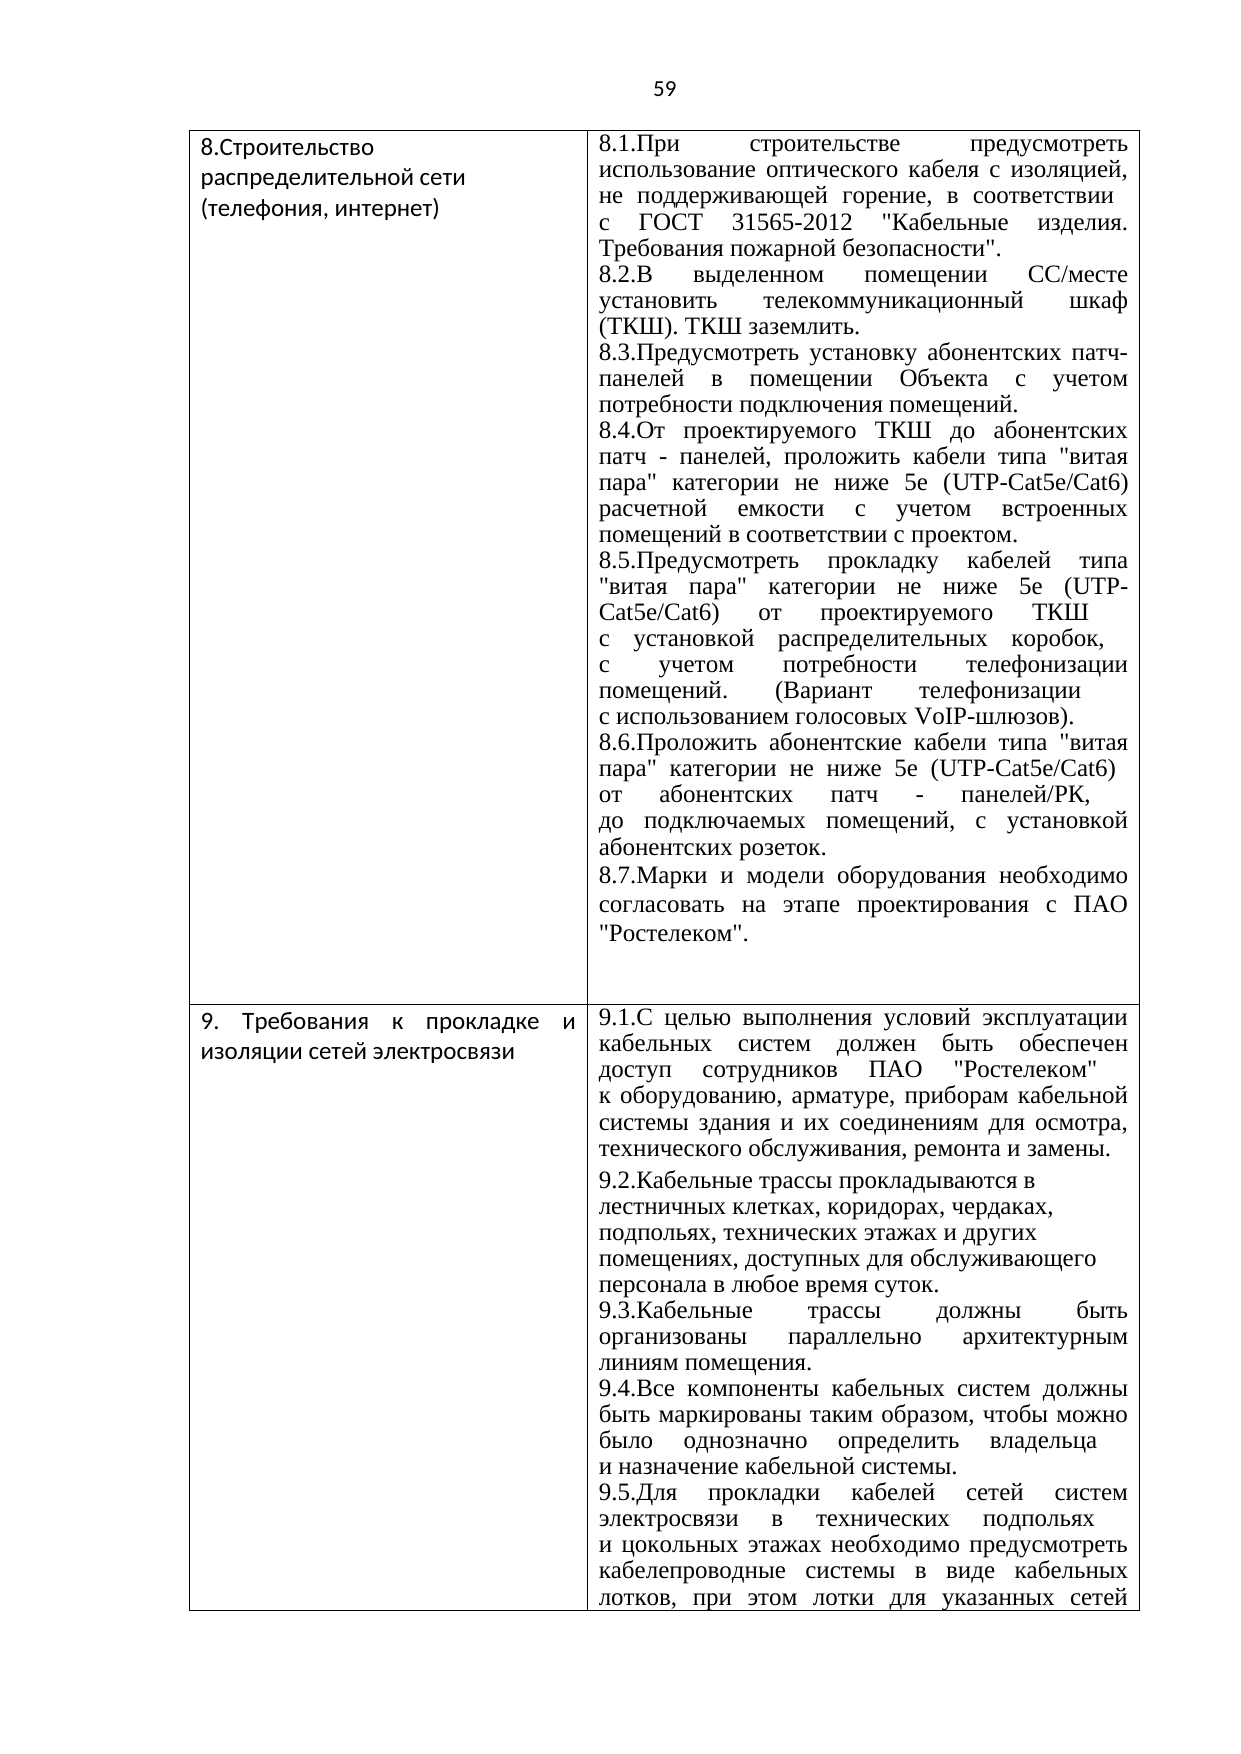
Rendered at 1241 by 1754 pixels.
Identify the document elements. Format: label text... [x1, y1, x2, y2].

table_cell 8.Строительство распределительной сети (телефония, интернет) [190, 131, 587, 1004]
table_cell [588, 1005, 1139, 1610]
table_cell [190, 1005, 587, 1610]
table_cell 8.1.При строительстве предусмотреть использование оптического кабеля с изоляцией, не поддерживающей горение, в соответствии с ГОСТ 31565-2012 "Кабельные изделия. Требования пожарной безопасности". 8.2.В выделенном помещении СС/месте установить телекоммуникационный шкаф (ТКШ). ТКШ заземлить. 8.3.Предусмотреть установку абонентских патч-панелей в помещении Объекта с учетом потребности подключения помещений. 8.4.От проектируемого ТКШ до абонентских патч - панелей, проложить кабели типа "витая пара" категории не ниже 5е (UTP-Cat5e/Cat6) расчетной емкости с учетом встроенных помещений в соответствии с проектом. 8.5.Предусмотреть прокладку кабелей типа "витая пара" категории не ниже 5е (UTP-Cat5e/Cat6) от проектируемого ТКШ с установкой распределительных коробок, с учетом потребности телефонизации помещений. (Вариант телефонизации с использованием голосовых VoIP-шлюзов). 8.6.Проложить абонентские кабели типа "витая пара" категории не ниже 5е (UTP-Cat5e/Cat6) от абонентских патч - панелей/РК, до подключаемых помещений, с установкой абонентских розеток. 8.7.Марки и модели оборудования необходимо согласовать на этапе проектирования с ПАО "Ростелеком". [588, 131, 1139, 1004]
